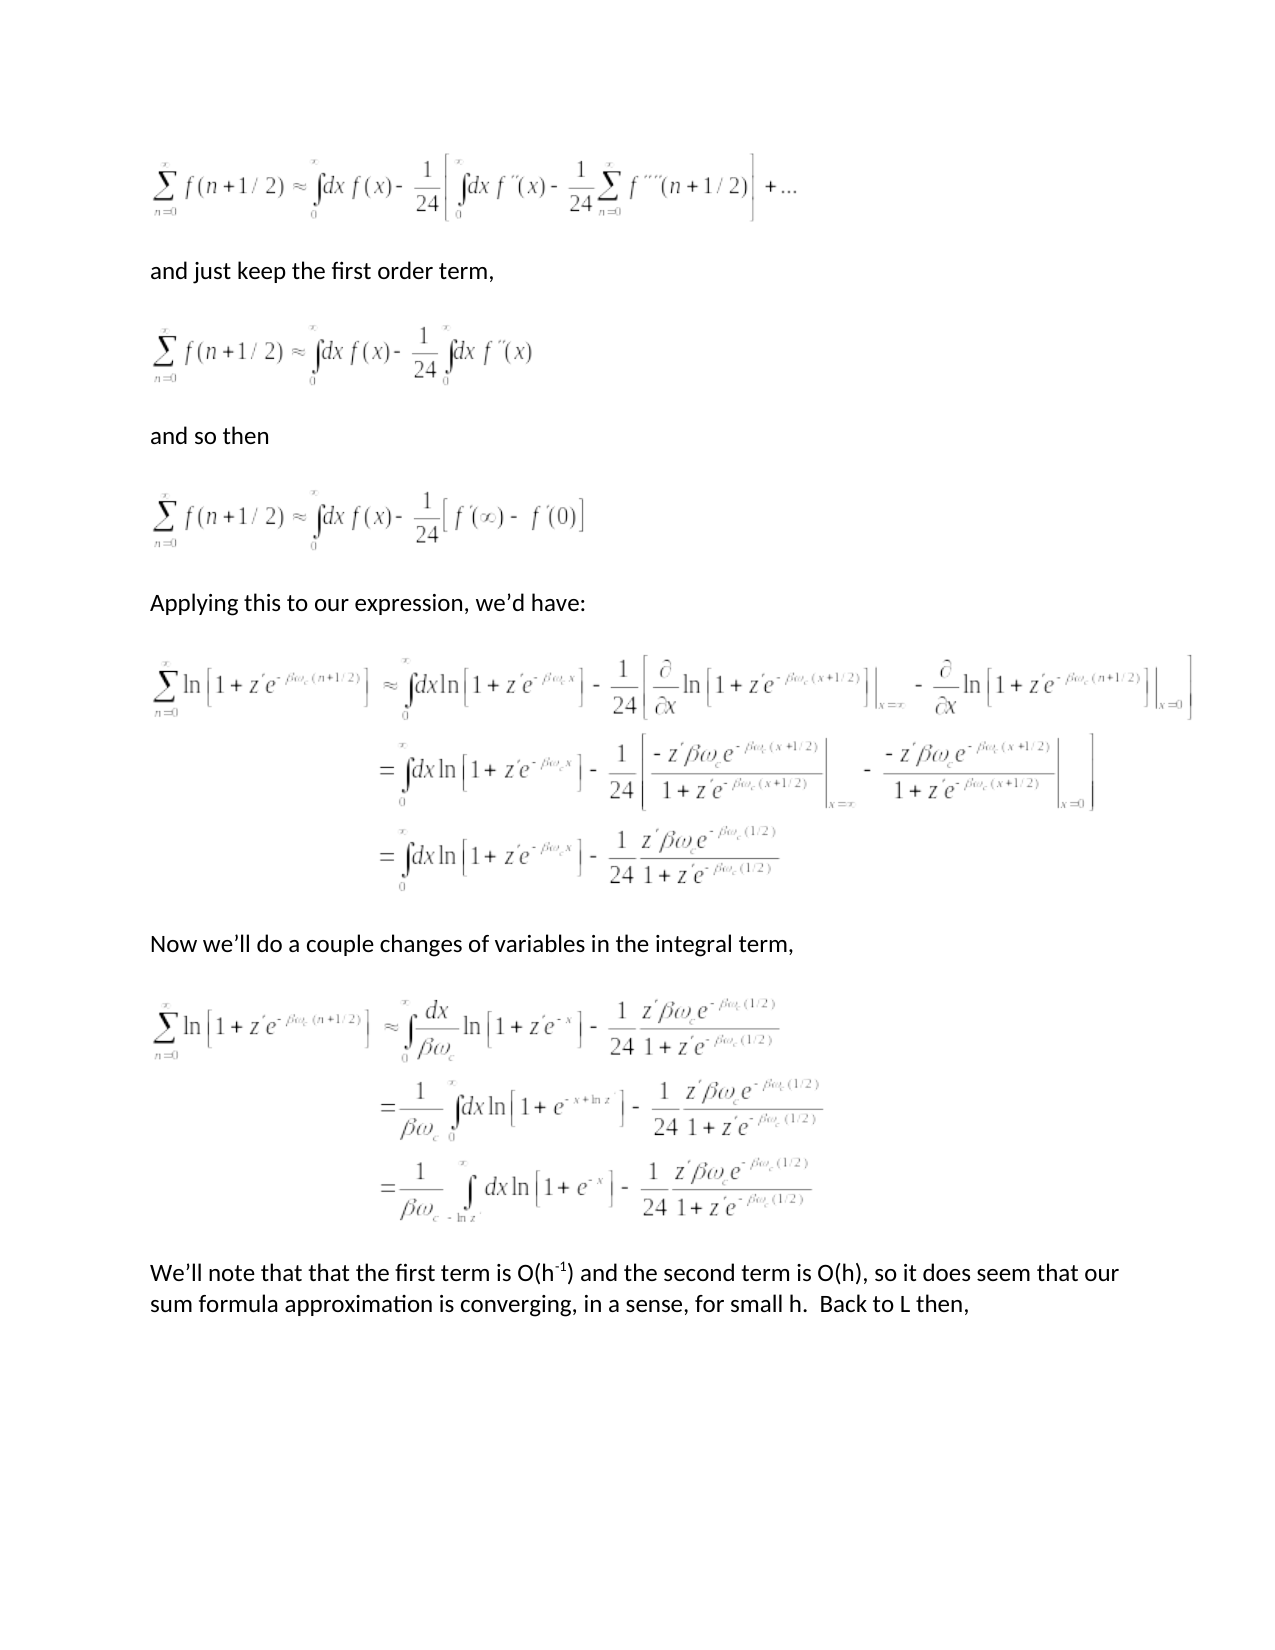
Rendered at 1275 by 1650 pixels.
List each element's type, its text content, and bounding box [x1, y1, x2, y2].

text and just keep the first order term, [150, 256, 1125, 286]
text We’ll note that that the first term is O(h-1) and the second term is O(h), so it does seem that our sum formula approximation is converging, in a sense, for small h. Back to L then, [150, 1257, 1125, 1318]
text Applying this to our expression, we’d have: [150, 587, 1125, 617]
text Now we’ll do a couple changes of variables in the integral term, [150, 928, 1125, 959]
text and so then [150, 420, 1125, 451]
